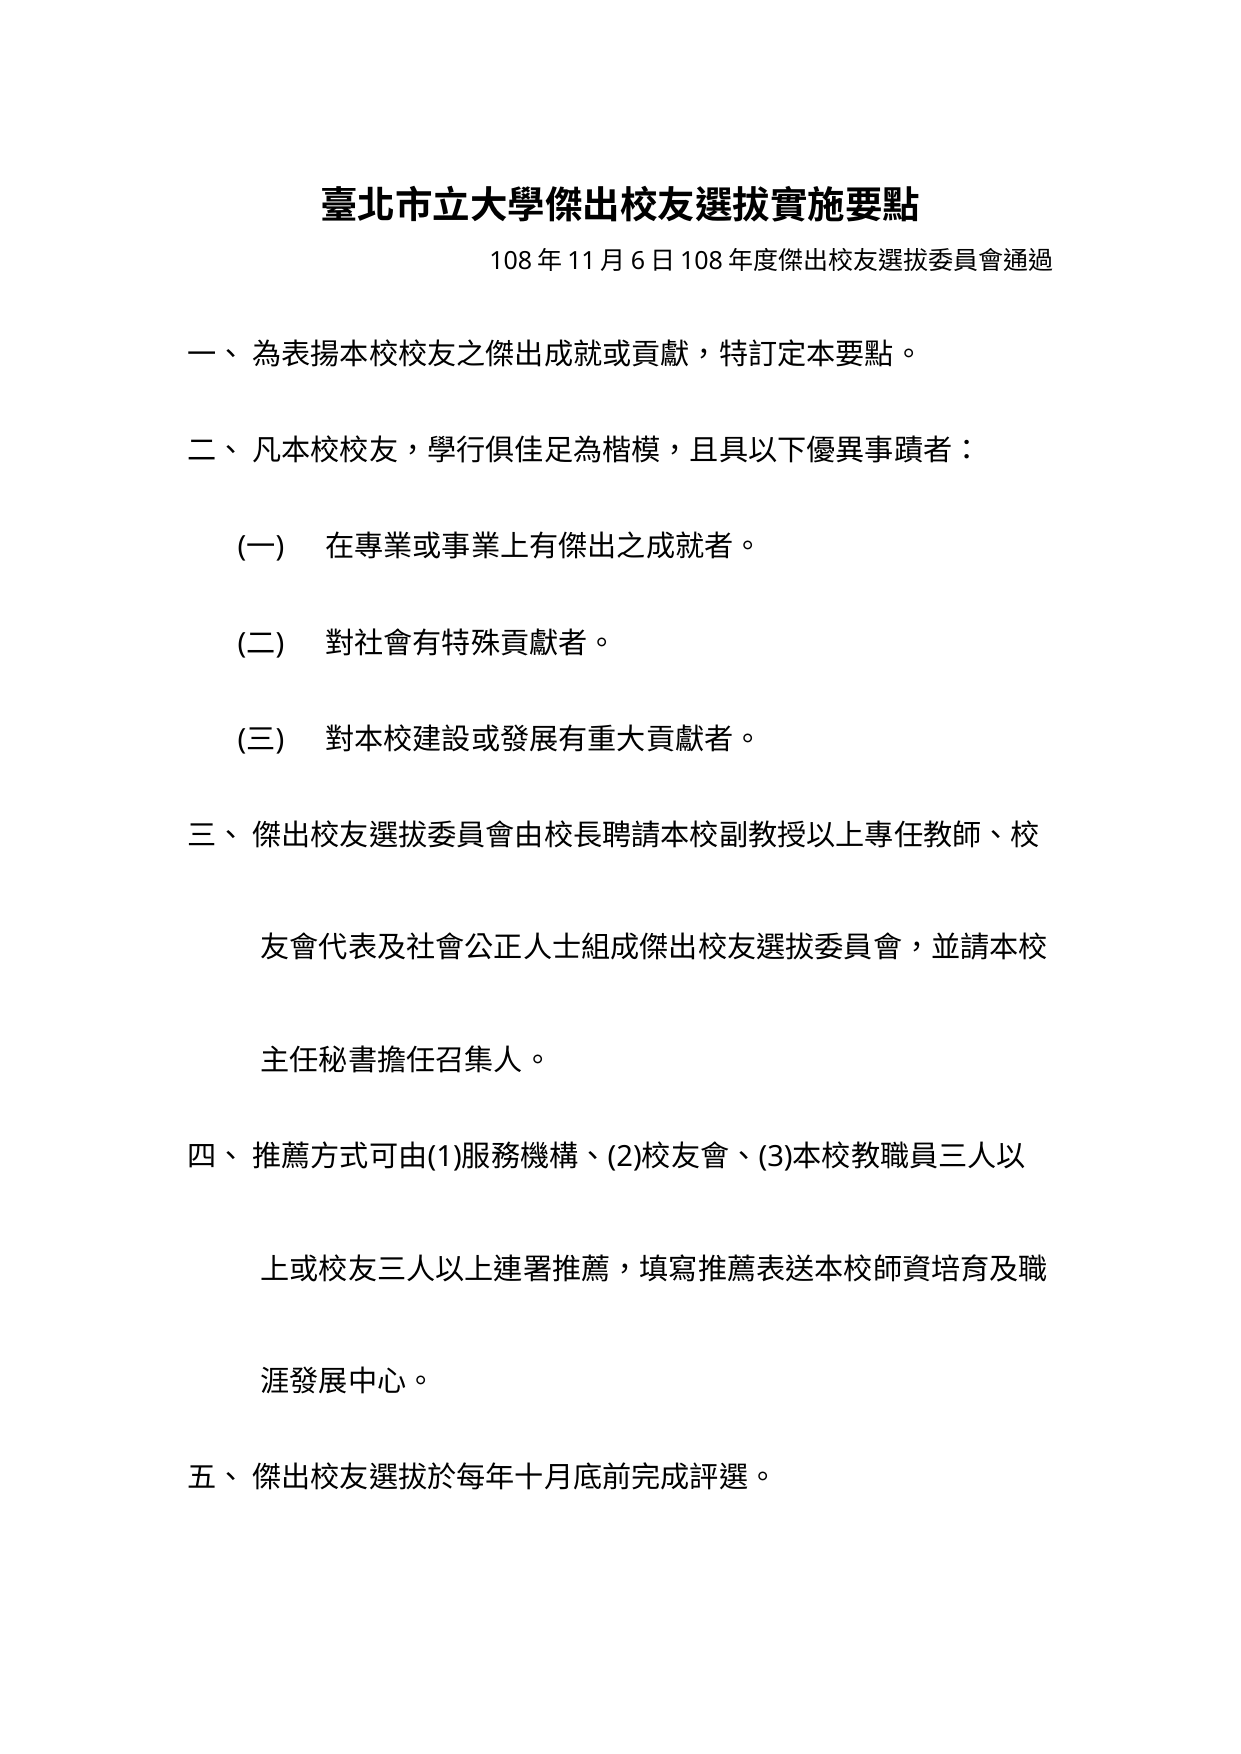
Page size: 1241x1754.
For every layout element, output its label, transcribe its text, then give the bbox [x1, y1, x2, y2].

text 一、 為表揚本校校友之傑出成就或貢獻，特訂定本要點。 [187, 314, 1053, 389]
text (三) 對本校建設或發展有重大貢獻者。 [237, 699, 1053, 774]
text 二、 凡本校校友，學行俱佳足為楷模，且具以下優異事蹟者： [187, 411, 1053, 486]
text (二) 對社會有特殊貢獻者。 [237, 603, 1053, 678]
text 三、 傑出校友選拔委員會由校長聘請本校副教授以上專任教師、校友會代表及社會公正人士組成傑出校友選拔委員會，並請本校主任秘書擔任召集人。 [187, 795, 1053, 1095]
text (一) 在專業或事業上有傑出之成就者。 [237, 507, 1053, 582]
text 五、 傑出校友選拔於每年十月底前完成評選。 [187, 1437, 1053, 1512]
text 四、 推薦方式可由(1)服務機構、(2)校友會、(3)本校教職員三人以上或校友三人以上連署推薦，填寫推薦表送本校師資培育及職涯發展中心。 [187, 1116, 1053, 1416]
text 臺北市立大學傑出校友選拔實施要點 [187, 164, 1053, 239]
text 108年11月6日108年度傑出校友選拔委員會通過 [187, 239, 1053, 277]
